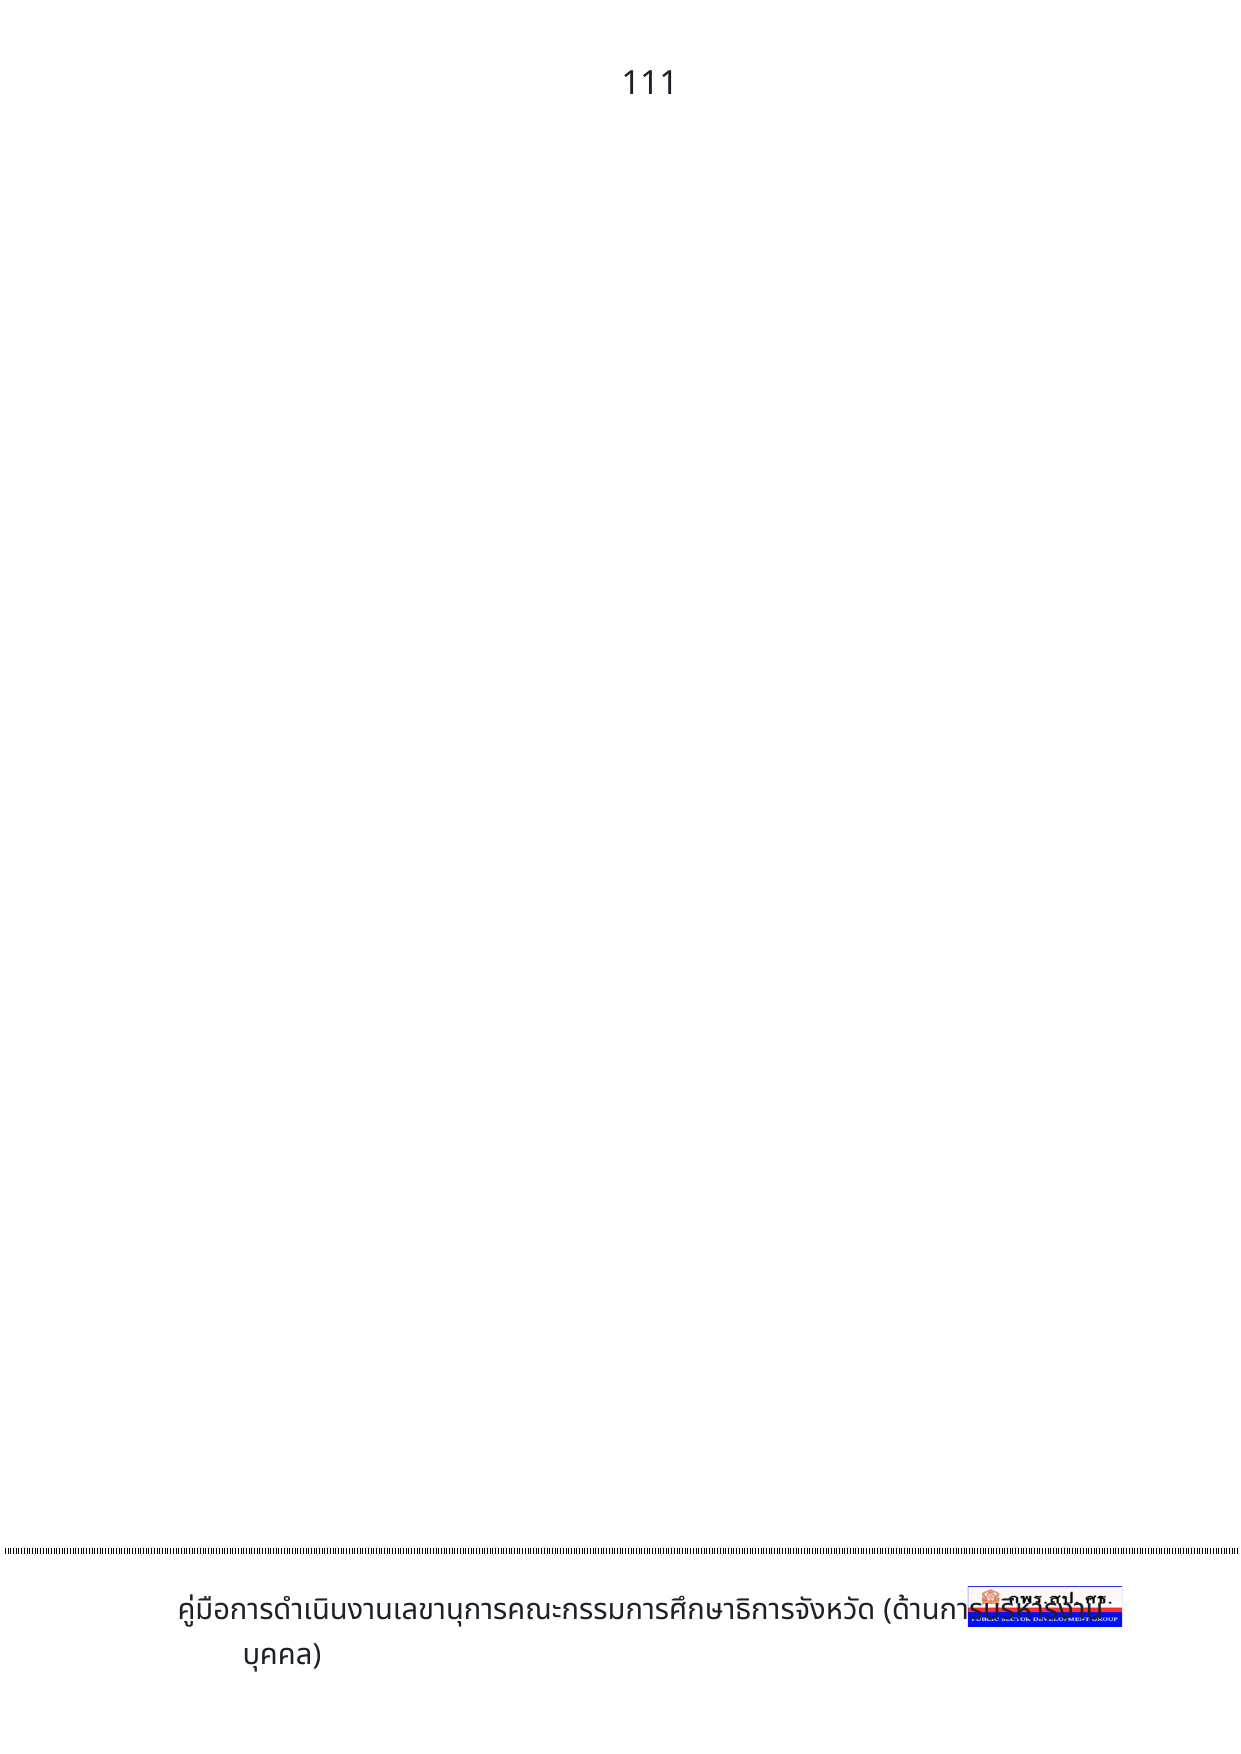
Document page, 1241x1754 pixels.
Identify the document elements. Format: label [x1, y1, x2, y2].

picture [967, 1586, 1123, 1627]
